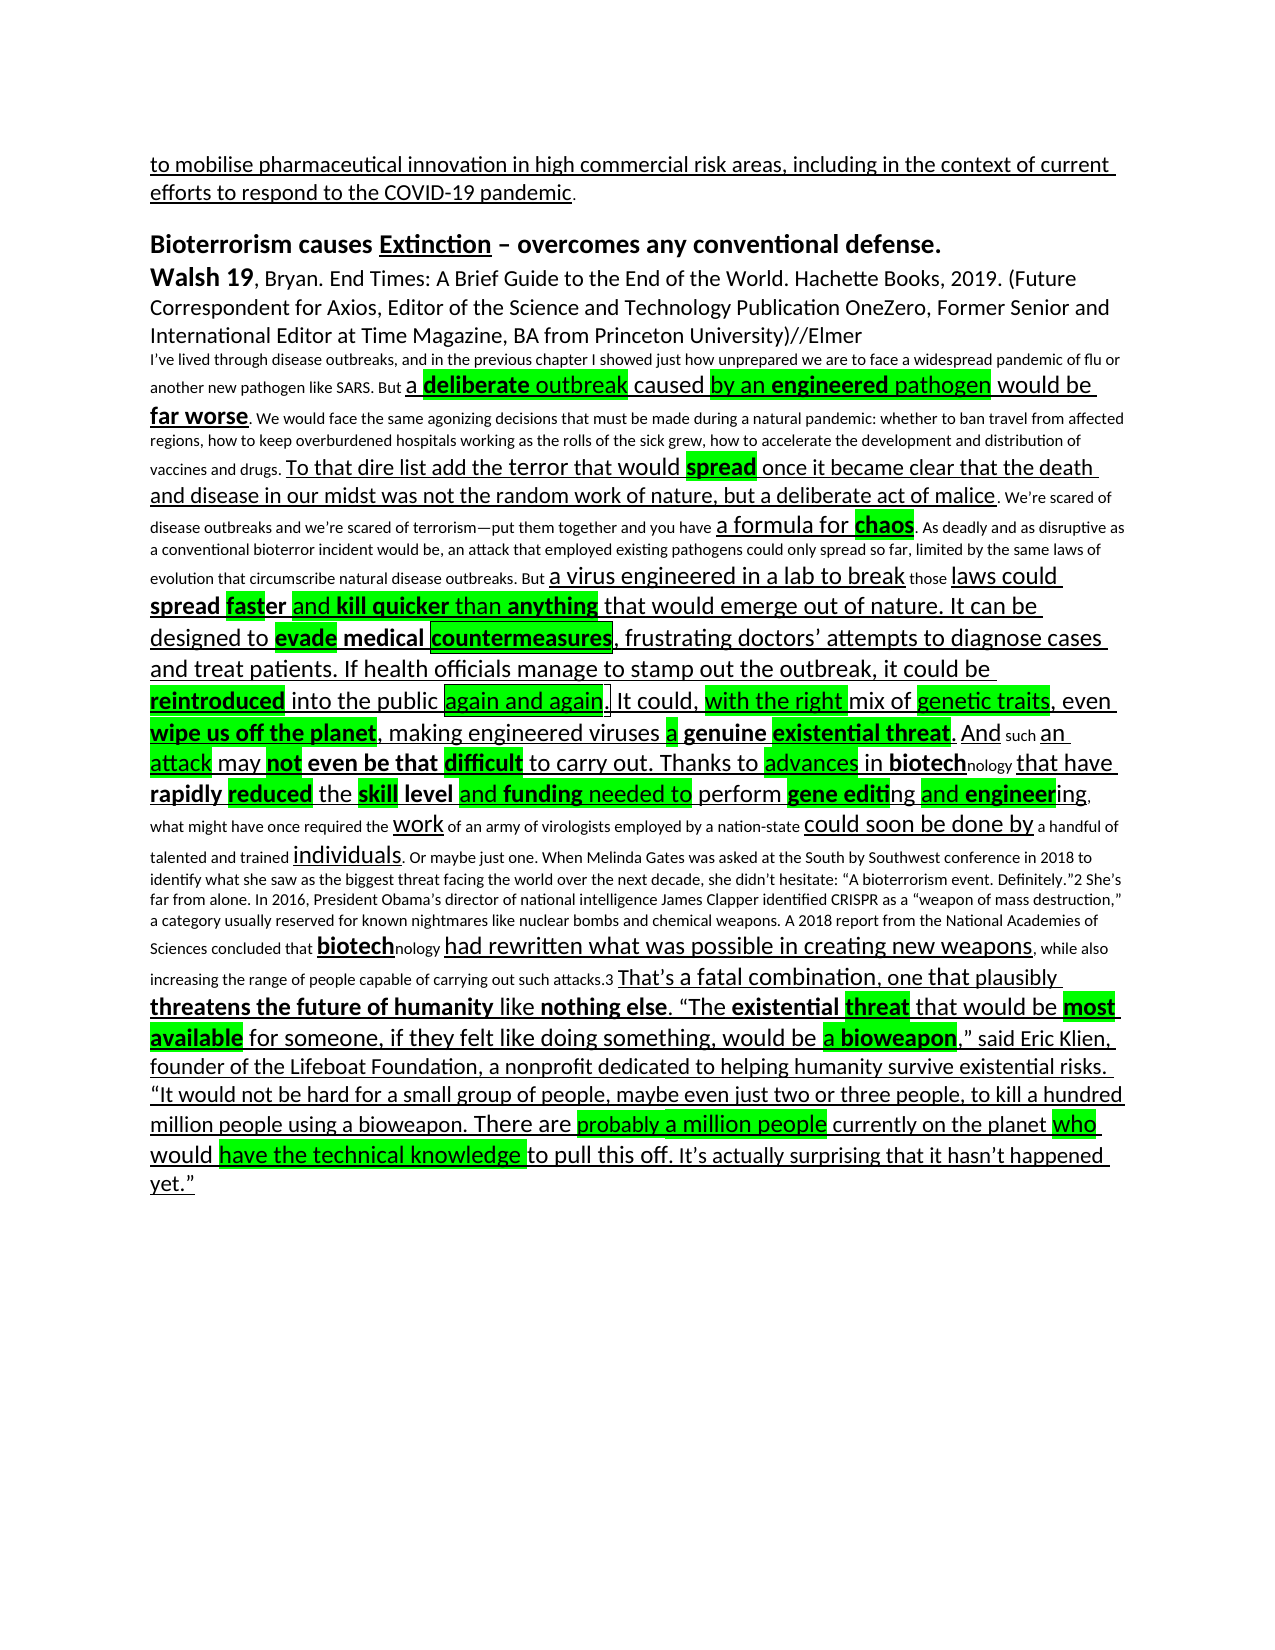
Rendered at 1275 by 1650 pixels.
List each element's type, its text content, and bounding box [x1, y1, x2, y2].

subtitle Bioterrorism causes Extinction – overcomes any conventional defense. [150, 227, 1125, 260]
text I’ve lived through disease outbreaks, and in the previous chapter I showed just how unprepared we are to face a widespread pandemic of flu or another new pathogen like SARS. But a deliberate outbreak caused by an engineered pathogen would be far worse. We would face the same agonizing decisions that must be made during a natural pandemic: whether to ban travel from affected regions, how to keep overburdened hospitals working as the rolls of the sick grew, how to accelerate the development and distribution of vaccines and drugs. To that dire list add the terror that would spread once it became clear that the death and disease in our midst was not the random work of nature, but a deliberate act of malice. We’re scared of disease outbreaks and we’re scared of terrorism—put them together and you have a formula for chaos. As deadly and as disruptive as a conventional bioterror incident would be, an attack that employed existing pathogens could only spread so far, limited by the same laws of evolution that circumscribe natural disease outbreaks. But a virus engineered in a lab to break those laws could spread faster and kill quicker than anything that would emerge out of nature. It can be designed to evade medical countermeasures, frustrating doctors’ attempts to diagnose cases and treat patients. If health officials manage to stamp out the outbreak, it could be reintroduced into the public again and again. It could, with the right mix of genetic traits, even wipe us off the planet, making engineered viruses a genuine existential threat. And such an attack may not even be that difficult to carry out. Thanks to advances in biotechnology that have rapidly reduced the skill level and funding needed to perform gene editing and engineering, what might have once required the work of an army of virologists employed by a nation-state could soon be done by a handful of talented and trained individuals. Or maybe just one. When Melinda Gates was asked at the South by Southwest conference in 2018 to identify what she saw as the biggest threat facing the world over the next decade, she didn’t hesitate: “A bioterrorism event. Definitely.”2 She’s far from alone. In 2016, President Obama’s director of national intelligence James Clapper identified CRISPR as a “weapon of mass destruction,” a category usually reserved for known nightmares like nuclear bombs and chemical weapons. A 2018 report from the National Academies of Sciences concluded that biotechnology had rewritten what was possible in creating new weapons, while also increasing the range of people capable of carrying out such attacks.3 That’s a fatal combination, one that plausibly threatens the future of humanity like nothing else. “The existential threat that would be most available for someone, if they felt like doing something, would be a bioweapon,” said Eric Klien, founder of the Lifeboat Foundation, a nonprofit dedicated to helping humanity survive existential risks. “It would not be hard for a small group of people, maybe even just two or three people, to kill a hundred million people using a bioweapon. There are probably a million people currently on the planet who would have the technical knowledge to pull this off. It’s actually surprising that it hasn’t happened yet.” [150, 349, 1125, 1104]
text Walsh 19, Bryan. End Times: A Brief Guide to the End of the World. Hachette Books, 2019. (Future Correspondent for Axios, Editor of the Science and Technology Publication OneZero, Former Senior and International Editor at Time Magazine, BA from Princeton University)//Elmer [150, 260, 1125, 349]
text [150, 150, 1125, 206]
